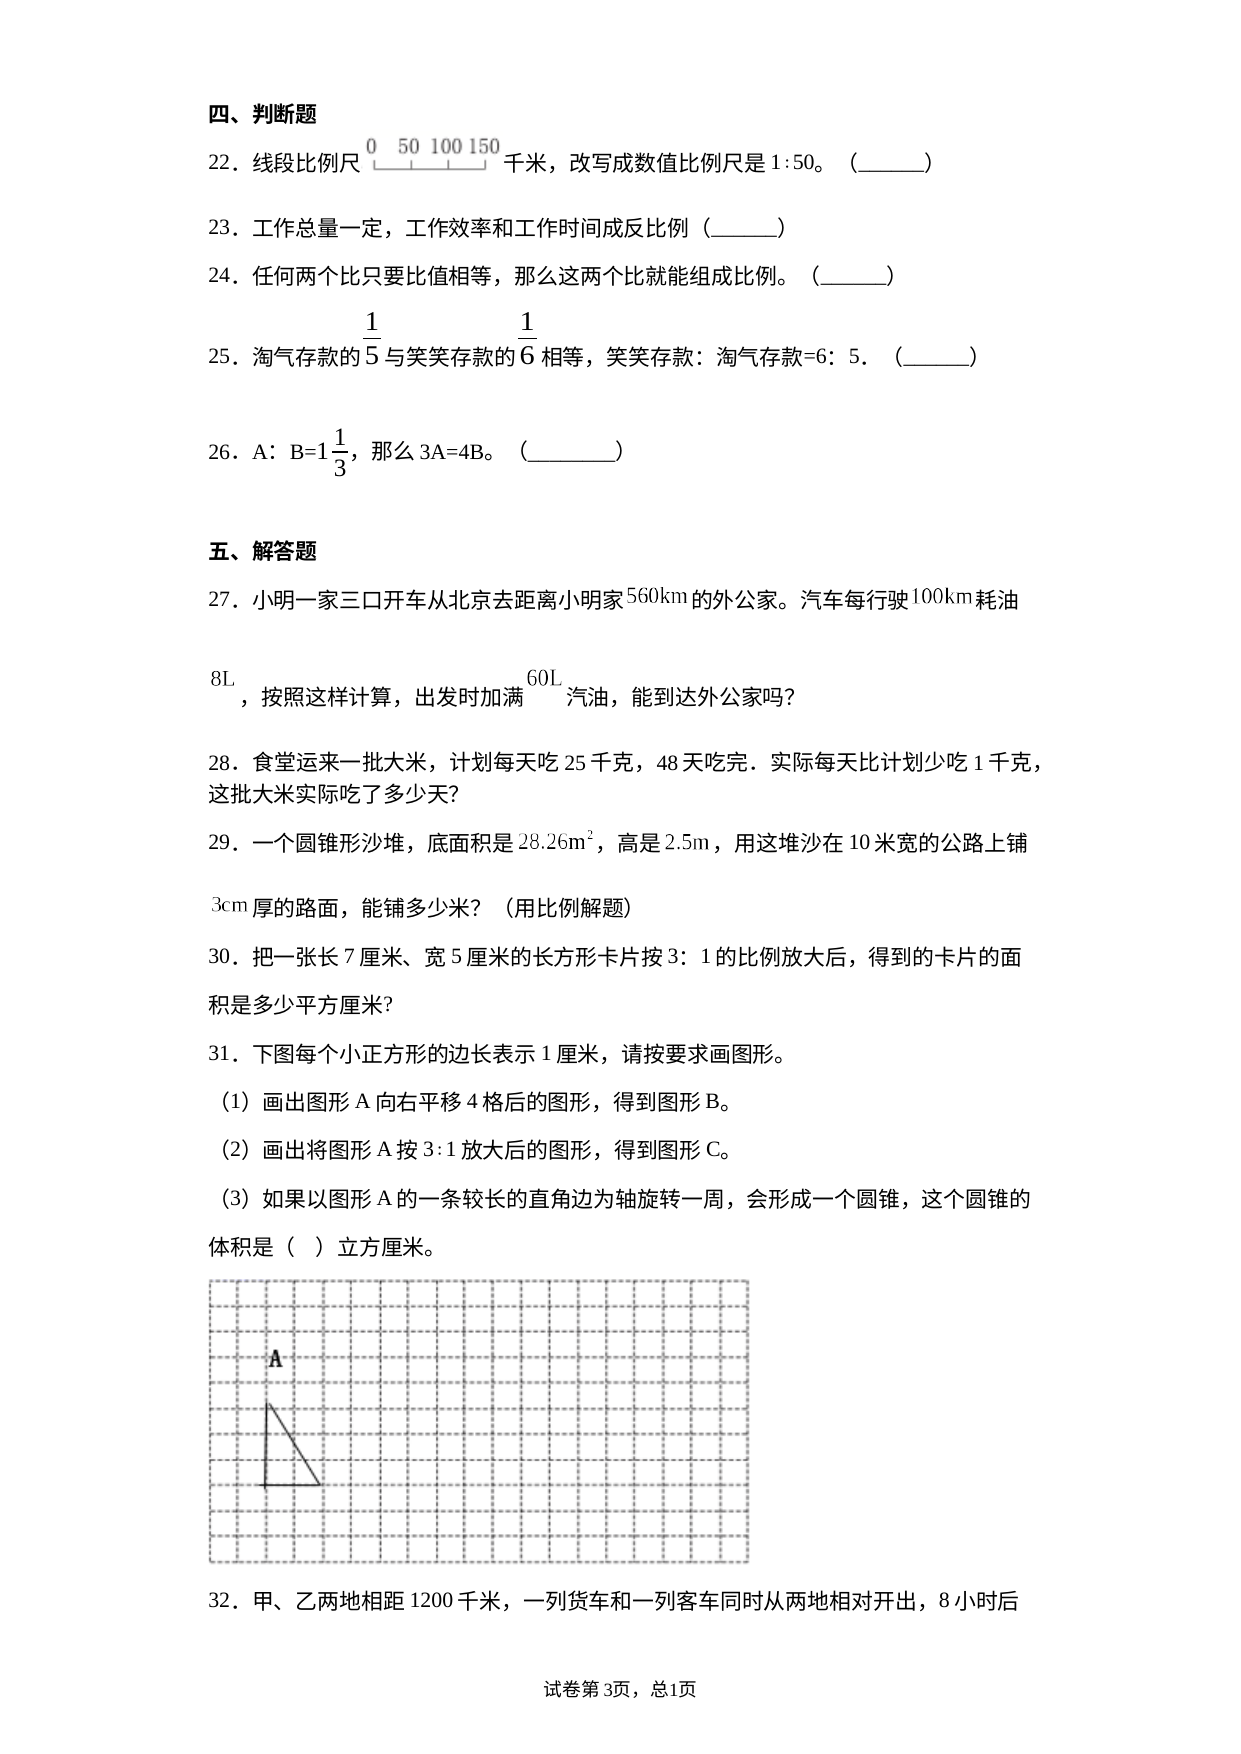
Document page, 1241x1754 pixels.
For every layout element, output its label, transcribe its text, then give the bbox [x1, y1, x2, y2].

text （1）画出图形A向右平移4格后的图形，得到图形B。 [208, 1084, 1032, 1117]
picture [208, 1278, 751, 1566]
text 25．淘气存款的与笑笑存款的相等，笑笑存款：淘气存款=6：5．（______） [208, 307, 1032, 404]
text （3）如果以图形A的一条较长的直角边为轴旋转一周，会形成一个圆锥，这个圆锥的体积是（ ）立方厘米。 [208, 1181, 1032, 1262]
text 29．一个圆锥形沙堆，底面积是，高是，用这堆沙在10米宽的公路上铺厚的路面，能铺多少米？（用比例解题） [208, 809, 1032, 923]
text 31．下图每个小正方形的边长表示1厘米，请按要求画图形。 [208, 1036, 1032, 1069]
text 28．食堂运来一批大米，计划每天吃25千克，48天吃完．实际每天比计划少吃1千克，这批大米实际吃了多少天？ [208, 744, 1032, 809]
text 30．把一张长7厘米、宽5厘米的长方形卡片按3：1的比例放大后，得到的卡片的面积是多少平方厘米? [208, 939, 1032, 1020]
text 23．工作总量一定，工作效率和工作时间成反比例（______） [208, 210, 1032, 243]
text 四、判断题 [208, 97, 1032, 129]
text 24．任何两个比只要比值相等，那么这两个比就能组成比例。（______） [208, 259, 1032, 291]
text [208, 1583, 1032, 1616]
text （2）画出将图形A按3∶1放大后的图形，得到图形C。 [208, 1133, 1032, 1165]
text 五、解答题 [208, 534, 1032, 566]
picture [361, 129, 504, 177]
text 26．A：B=，那么3A=4B。（________） [208, 420, 1032, 485]
text 22．线段比例尺千米，改写成数值比例尺是1∶50。（______） [208, 129, 1032, 194]
text 27．小明一家三口开车从北京去距离小明家的外公家。汽车每行驶耗油，按照这样计算，出发时加满汽油，能到达外公家吗？ [208, 566, 1032, 729]
